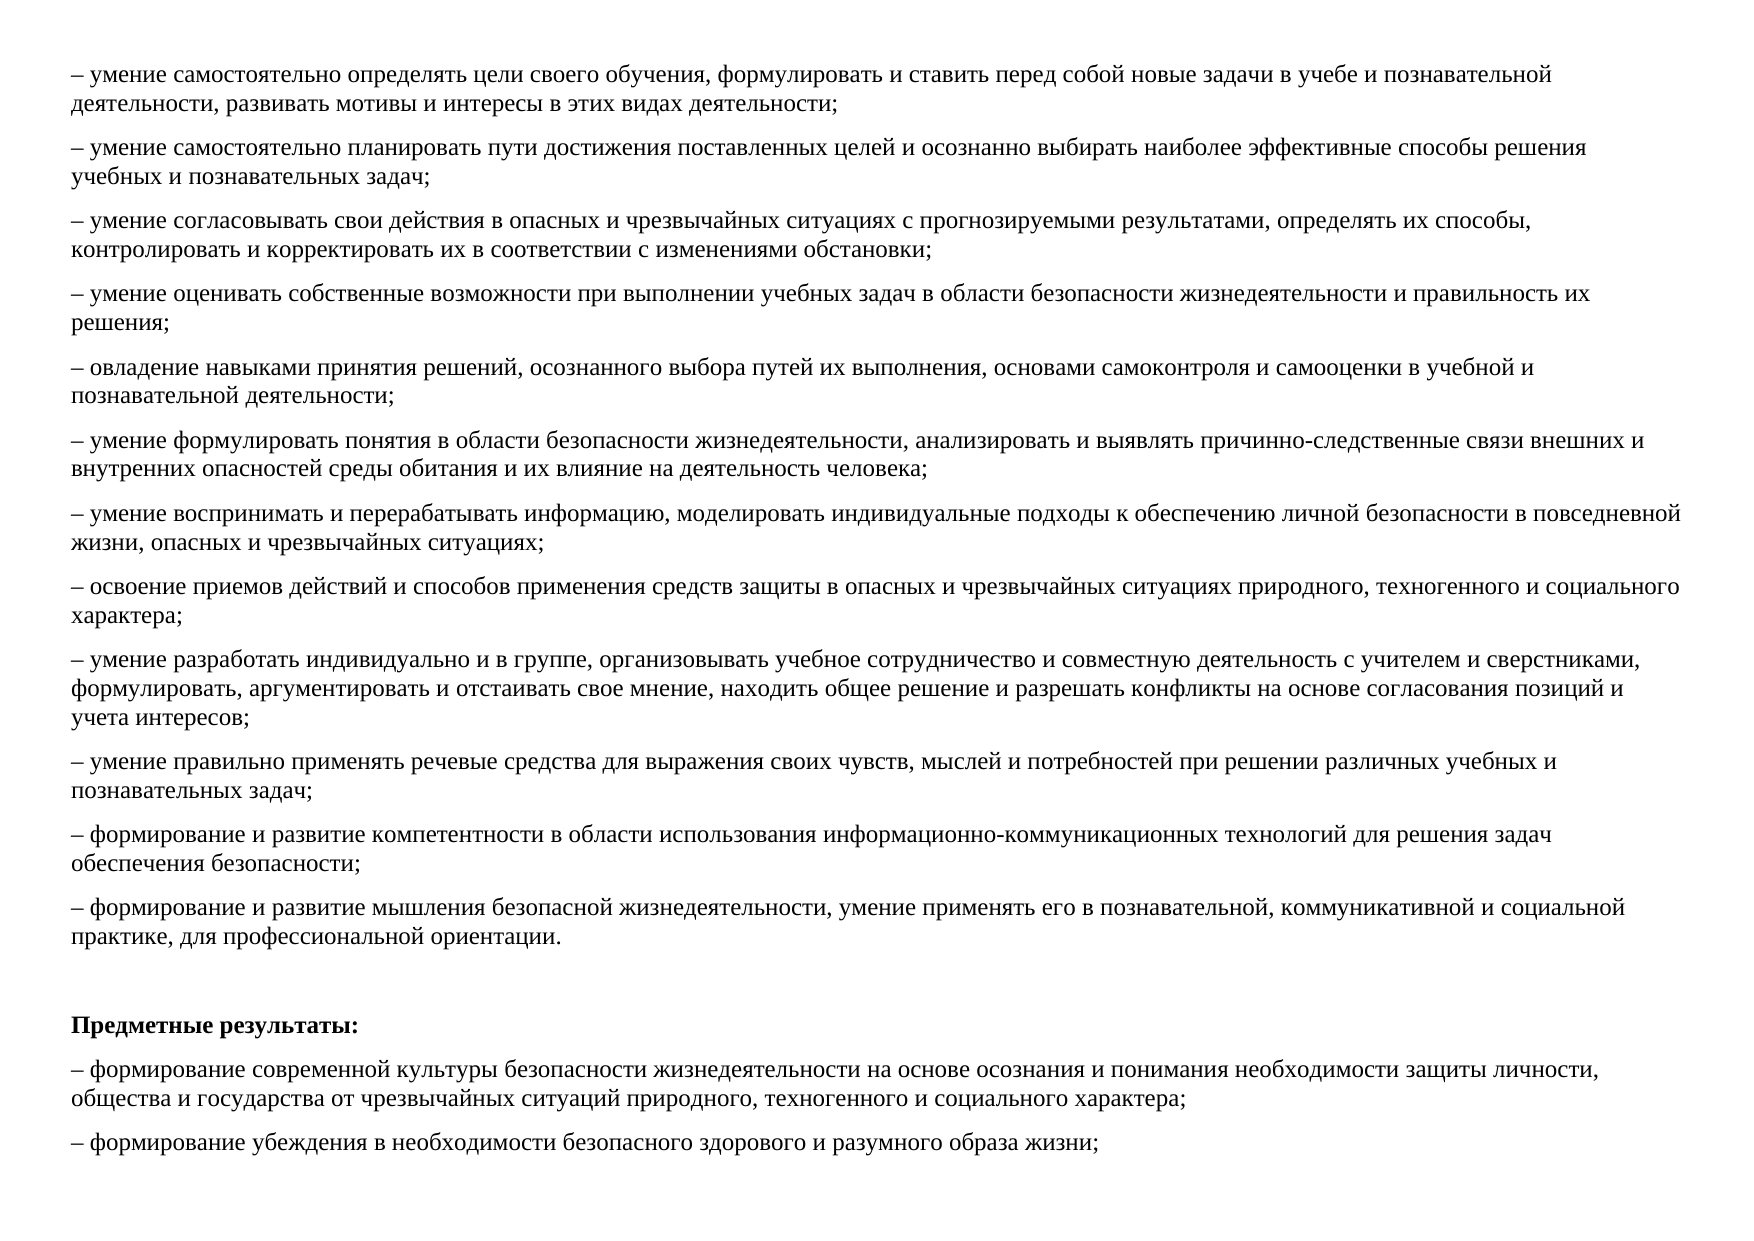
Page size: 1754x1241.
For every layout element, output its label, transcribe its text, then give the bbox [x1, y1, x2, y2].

text – формирование и развитие компетентности в области использования информационно-коммуникационных технологий для решения задач обеспечения безопасности; [71, 819, 1683, 877]
text – умение разработать индивидуально и в группе, организовывать учебное сотрудничество и совместную деятельность с учителем и сверстниками, формулировать, аргументировать и отстаивать свое мнение, находить общее решение и разрешать конфликты на основе согласования позиций и учета интересов; [71, 644, 1683, 730]
text – формирование и развитие мышления безопасной жизнедеятельности, умение применять его в познавательной, коммуникативной и социальной практике, для профессиональной ориентации. [71, 892, 1683, 950]
text – умение оценивать собственные возможности при выполнении учебных задач в области безопасности жизнедеятельности и правильность их решения; [71, 278, 1683, 336]
text – умение воспринимать и перерабатывать информацию, моделировать индивидуальные подходы к обеспечению личной безопасности в повседневной жизни, опасных и чрезвычайных ситуациях; [71, 498, 1683, 555]
text – овладение навыками принятия решений, осознанного выбора путей их выполнения, основами самоконтроля и самооценки в учебной и познавательной деятельности; [71, 352, 1683, 409]
text – формирование убеждения в необходимости безопасного здорового и разумного образа жизни; [71, 1127, 1683, 1156]
text – умение самостоятельно планировать пути достижения поставленных целей и осознанно выбирать наиболее эффективные способы решения учебных и познавательных задач; [71, 132, 1683, 190]
text Предметные результаты: [71, 1010, 1683, 1038]
text – освоение приемов действий и способов применения средств защиты в опасных и чрезвычайных ситуациях природного, техногенного и социального характера; [71, 571, 1683, 628]
text – формирование современной культуры безопасности жизнедеятельности на основе осознания и понимания необходимости защиты личности, общества и государства от чрезвычайных ситуаций природного, техногенного и социального характера; [71, 1054, 1683, 1112]
text – умение согласовывать свои действия в опасных и чрезвычайных ситуациях с прогнозируемыми результатами, определять их способы, контролировать и корректировать их в соответствии с изменениями обстановки; [71, 205, 1683, 263]
text – умение самостоятельно определять цели своего обучения, формулировать и ставить перед собой новые задачи в учебе и познавательной деятельности, развивать мотивы и интересы в этих видах деятельности; [71, 59, 1683, 117]
text – умение формулировать понятия в области безопасности жизнедеятельности, анализировать и выявлять причинно-следственные связи внешних и внутренних опасностей среды обитания и их влияние на деятельность человека; [71, 425, 1683, 482]
text – умение правильно применять речевые средства для выражения своих чувств, мыслей и потребностей при решении различных учебных и познавательных задач; [71, 746, 1683, 803]
